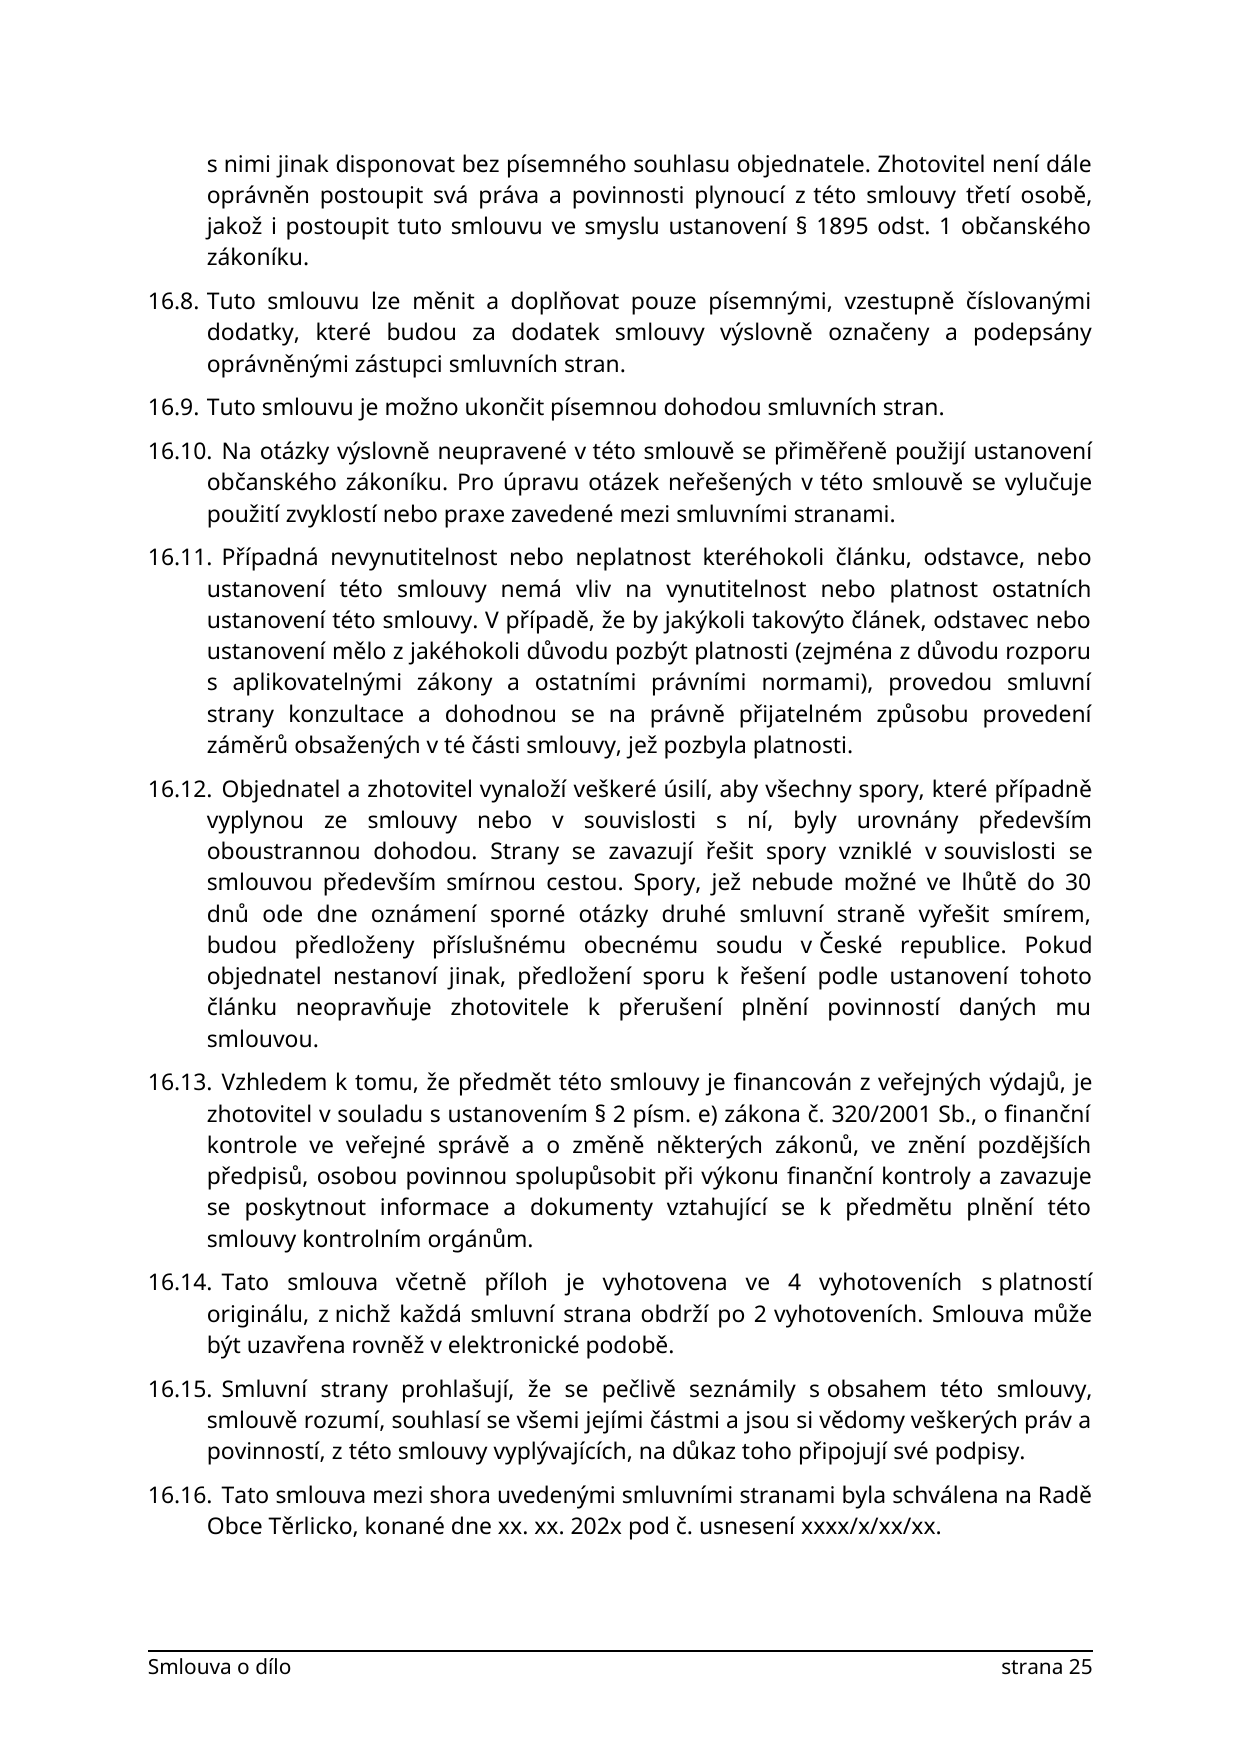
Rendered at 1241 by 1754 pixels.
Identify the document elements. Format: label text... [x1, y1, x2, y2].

list Tato smlouva mezi shora uvedenými smluvními stranami byla schválena na Radě Obce Těrlicko, konané dne xx. xx. 202x pod č. usnesení xxxx/x/xx/xx. [148, 1479, 1093, 1541]
list Případná nevynutitelnost nebo neplatnost kteréhokoli článku, odstavce, nebo ustanovení této smlouvy nemá vliv na vynutitelnost nebo platnost ostatních ustanovení této smlouvy. V případě, že by jakýkoli takovýto článek, odstavec nebo ustanovení mělo z jakéhokoli důvodu pozbýt platnosti (zejména z důvodu rozporu s aplikovatelnými zákony a ostatními právními normami), provedou smluvní strany konzultace a dohodnou se na právně přijatelném způsobu provedení záměrů obsažených v té části smlouvy, jež pozbyla platnosti. [148, 541, 1093, 760]
list Vzhledem k tomu, že předmět této smlouvy je financován z veřejných výdajů, je zhotovitel v souladu s ustanovením § 2 písm. e) zákona č. 320/2001 Sb., o finanční kontrole ve veřejné správě a o změně některých zákonů, ve znění pozdějších předpisů, osobou povinnou spolupůsobit při výkonu finanční kontroly a zavazuje se poskytnout informace a dokumenty vztahující se k předmětu plnění této smlouvy kontrolním orgánům. [148, 1066, 1093, 1254]
list Smluvní strany prohlašují, že se pečlivě seznámily s obsahem této smlouvy, smlouvě rozumí, souhlasí se všemi jejími částmi a jsou si vědomy veškerých práv a povinností, z této smlouvy vyplývajících, na důkaz toho připojují své podpisy. [148, 1373, 1093, 1466]
list Na otázky výslovně neupravené v této smlouvě se přiměřeně použijí ustanovení občanského zákoníku. Pro úpravu otázek neřešených v této smlouvě se vylučuje použití zvyklostí nebo praxe zavedené mezi smluvními stranami. [148, 435, 1093, 529]
list Tuto smlouvu je možno ukončit písemnou dohodou smluvních stran. [148, 391, 1093, 423]
list Objednatel a zhotovitel vynaloží veškeré úsilí, aby všechny spory, které případně vyplynou ze smlouvy nebo v souvislosti s ní, byly urovnány především oboustrannou dohodou. Strany se zavazují řešit spory vzniklé v souvislosti se smlouvou především smírnou cestou. Spory, jež nebude možné ve lhůtě do 30 dnů ode dne oznámení sporné otázky druhé smluvní straně vyřešit smírem, budou předloženy příslušnému obecnému soudu v České republice. Pokud objednatel nestanoví jinak, předložení sporu k řešení podle ustanovení tohoto článku neopravňuje zhotovitele k přerušení plnění povinností daných mu smlouvou. [148, 773, 1093, 1054]
list Tato smlouva včetně příloh je vyhotovena ve 4 vyhotoveních s platností originálu, z nichž každá smluvní strana obdrží po 2 vyhotoveních. Smlouva může být uzavřena rovněž v elektronické podobě. [148, 1266, 1093, 1360]
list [148, 148, 1093, 273]
list Tuto smlouvu lze měnit a doplňovat pouze písemnými, vzestupně číslovanými dodatky, které budou za dodatek smlouvy výslovně označeny a podepsány oprávněnými zástupci smluvních stran. [148, 285, 1093, 379]
